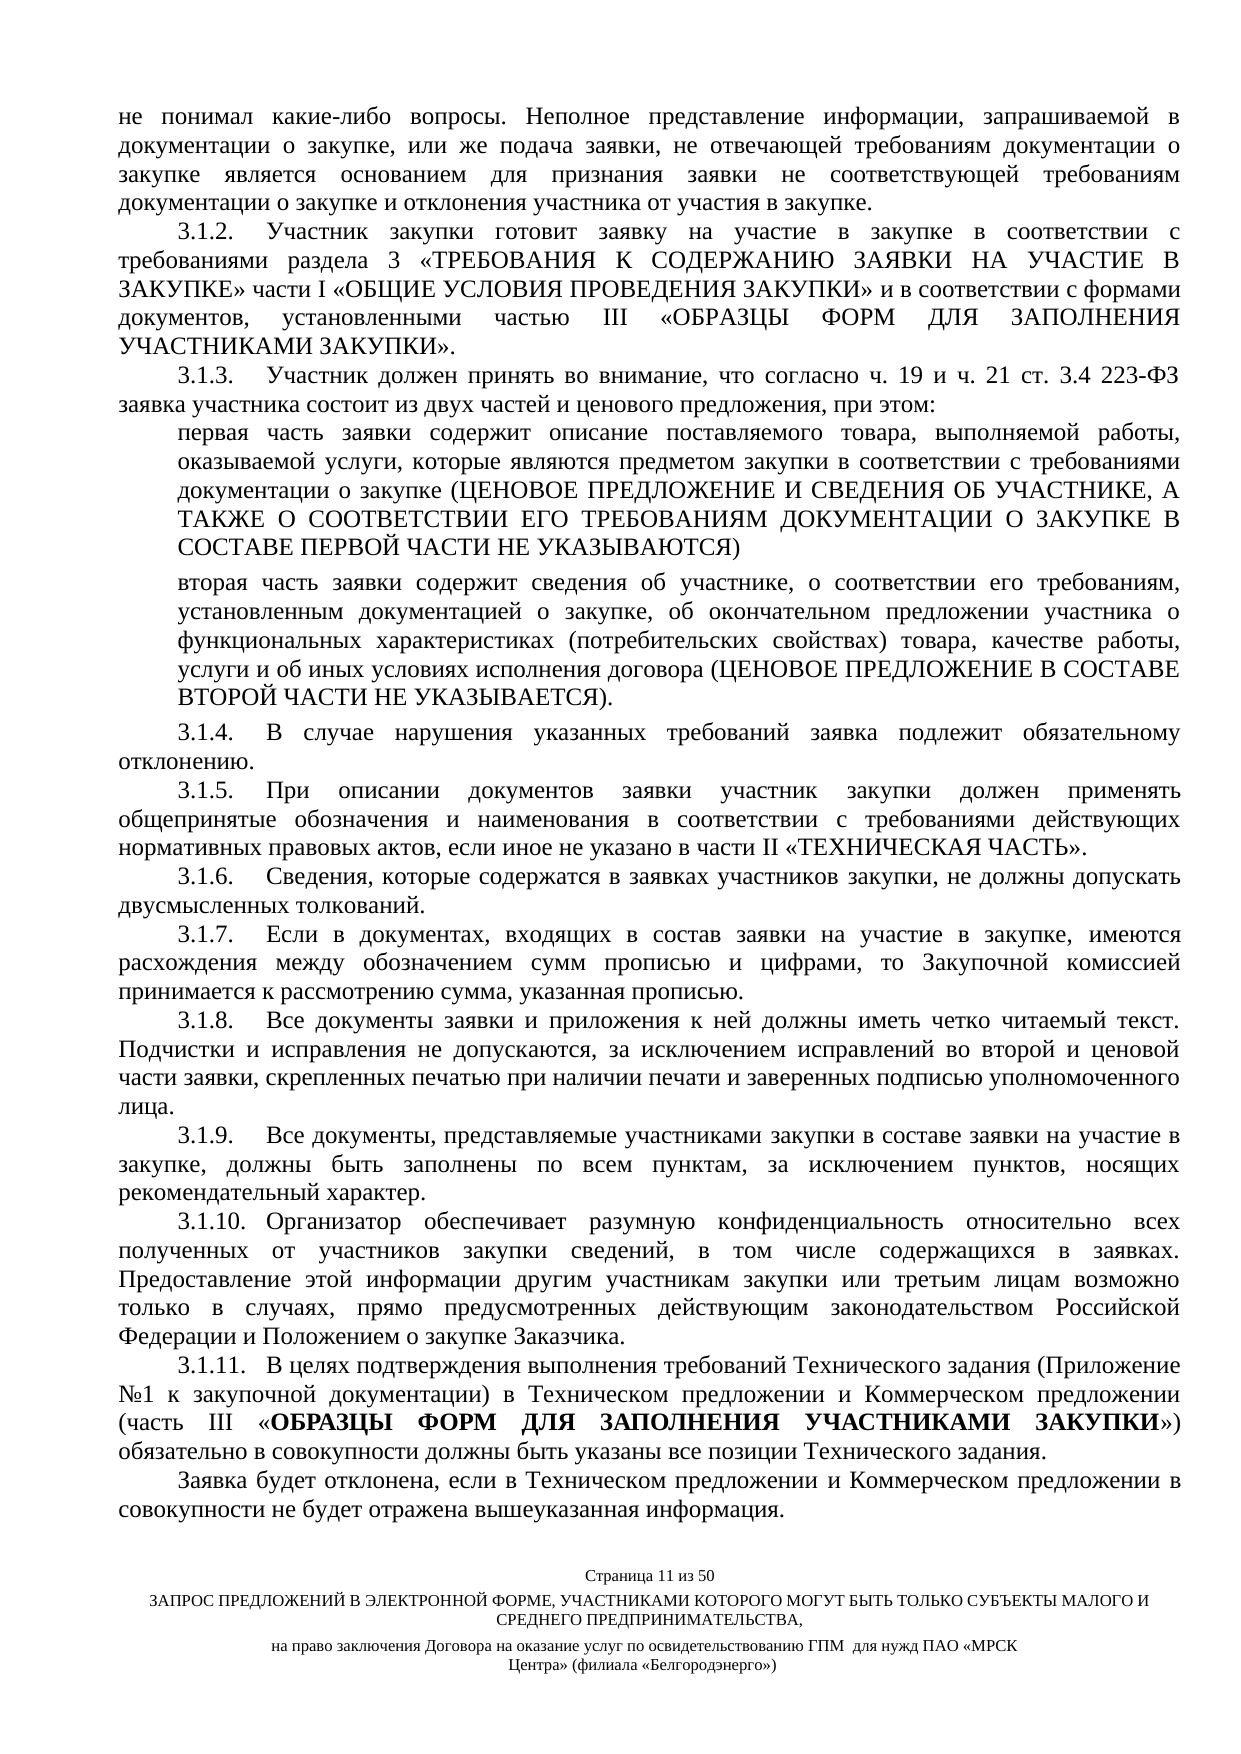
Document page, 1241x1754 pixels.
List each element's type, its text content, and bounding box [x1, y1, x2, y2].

text первая часть заявки содержит описание поставляемого товара, выполняемой работы, оказываемой услуги, которые являются предметом закупки в соответствии с требованиями документации о закупке (ЦЕНОВОЕ ПРЕДЛОЖЕНИЕ И СВЕДЕНИЯ ОБ УЧАСТНИКЕ, А ТАКЖЕ О СООТВЕТСТВИИ ЕГО ТРЕБОВАНИЯМ ДОКУМЕНТАЦИИ О ЗАКУПКЕ В СОСТАВЕ ПЕРВОЙ ЧАСТИ НЕ УКАЗЫВАЮТСЯ) [177, 417, 1181, 561]
subtitle Организатор обеспечивает разумную конфиденциальность относительно всех полученных от участников закупки сведений, в том числе содержащихся в заявках. Предоставление этой информации другим участникам закупки или третьим лицам возможно только в случаях, прямо предусмотренных действующим законодательством Российской Федерации и Положением о закупке Заказчика. [118, 1206, 1181, 1350]
text вторая часть заявки содержит сведения об участнике, о соответствии его требованиям, установленным документацией о закупке, об окончательном предложении участника о функциональных характеристиках (потребительских свойствах) товара, качестве работы, услуги и об иных условиях исполнения договора (ЦЕНОВОЕ ПРЕДЛОЖЕНИЕ В СОСТАВЕ ВТОРОЙ ЧАСТИ НЕ УКАЗЫВАЕТСЯ). [177, 567, 1181, 711]
subtitle В случае нарушения указанных требований заявка подлежит обязательному отклонению. [118, 717, 1181, 775]
subtitle При описании документов заявки участник закупки должен применять общепринятые обозначения и наименования в соответствии с требованиями действующих нормативных правовых актов, если иное не указано в части II «ТЕХНИЧЕСКАЯ ЧАСТЬ». [118, 775, 1181, 861]
subtitle Все документы заявки и приложения к ней должны иметь четко читаемый текст. Подчистки и исправления не допускаются, за исключением исправлений во второй и ценовой части заявки, скрепленных печатью при наличии печати и заверенных подписью уполномоченного лица. [118, 1005, 1181, 1120]
subtitle Все документы, представляемые участниками закупки в составе заявки на участие в закупке, должны быть заполнены по всем пунктам, за исключением пунктов, носящих рекомендательный характер. [118, 1120, 1181, 1206]
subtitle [118, 101, 1181, 216]
subtitle Если в документах, входящих в состав заявки на участие в закупке, имеются расхождения между обозначением сумм прописью и цифрами, то Закупочной комиссией принимается к рассмотрению сумма, указанная прописью. [118, 919, 1181, 1005]
subtitle Участник закупки готовит заявку на участие в закупке в соответствии с требованиями раздела 3 «ТРЕБОВАНИЯ К СОДЕРЖАНИЮ ЗАЯВКИ НА УЧАСТИЕ В ЗАКУПКЕ» части I «ОБЩИЕ УСЛОВИЯ ПРОВЕДЕНИЯ ЗАКУПКИ» и в соответствии с формами документов, установленными частью III «ОБРАЗЦЫ ФОРМ ДЛЯ ЗАПОЛНЕНИЯ УЧАСТНИКАМИ ЗАКУПКИ». [118, 216, 1181, 360]
subtitle Сведения, которые содержатся в заявках участников закупки, не должны допускать двусмысленных толкований. [118, 861, 1181, 919]
subtitle В целях подтверждения выполнения требований Технического задания (Приложение №1 к закупочной документации) в Техническом предложении и Коммерческом предложении (часть III «ОБРАЗЦЫ ФОРМ ДЛЯ ЗАПОЛНЕНИЯ УЧАСТНИКАМИ ЗАКУПКИ») обязательно в совокупности должны быть указаны все позиции Технического задания. [118, 1350, 1181, 1465]
subtitle Участник должен принять во внимание, что согласно ч. 19 и ч. 21 ст. 3.4 223-ФЗ заявка участника состоит из двух частей и ценового предложения, при этом: [118, 360, 1181, 417]
subtitle Заявка будет отклонена, если в Техническом предложении и Коммерческом предложении в совокупности не будет отражена вышеуказанная информация. [118, 1465, 1181, 1522]
